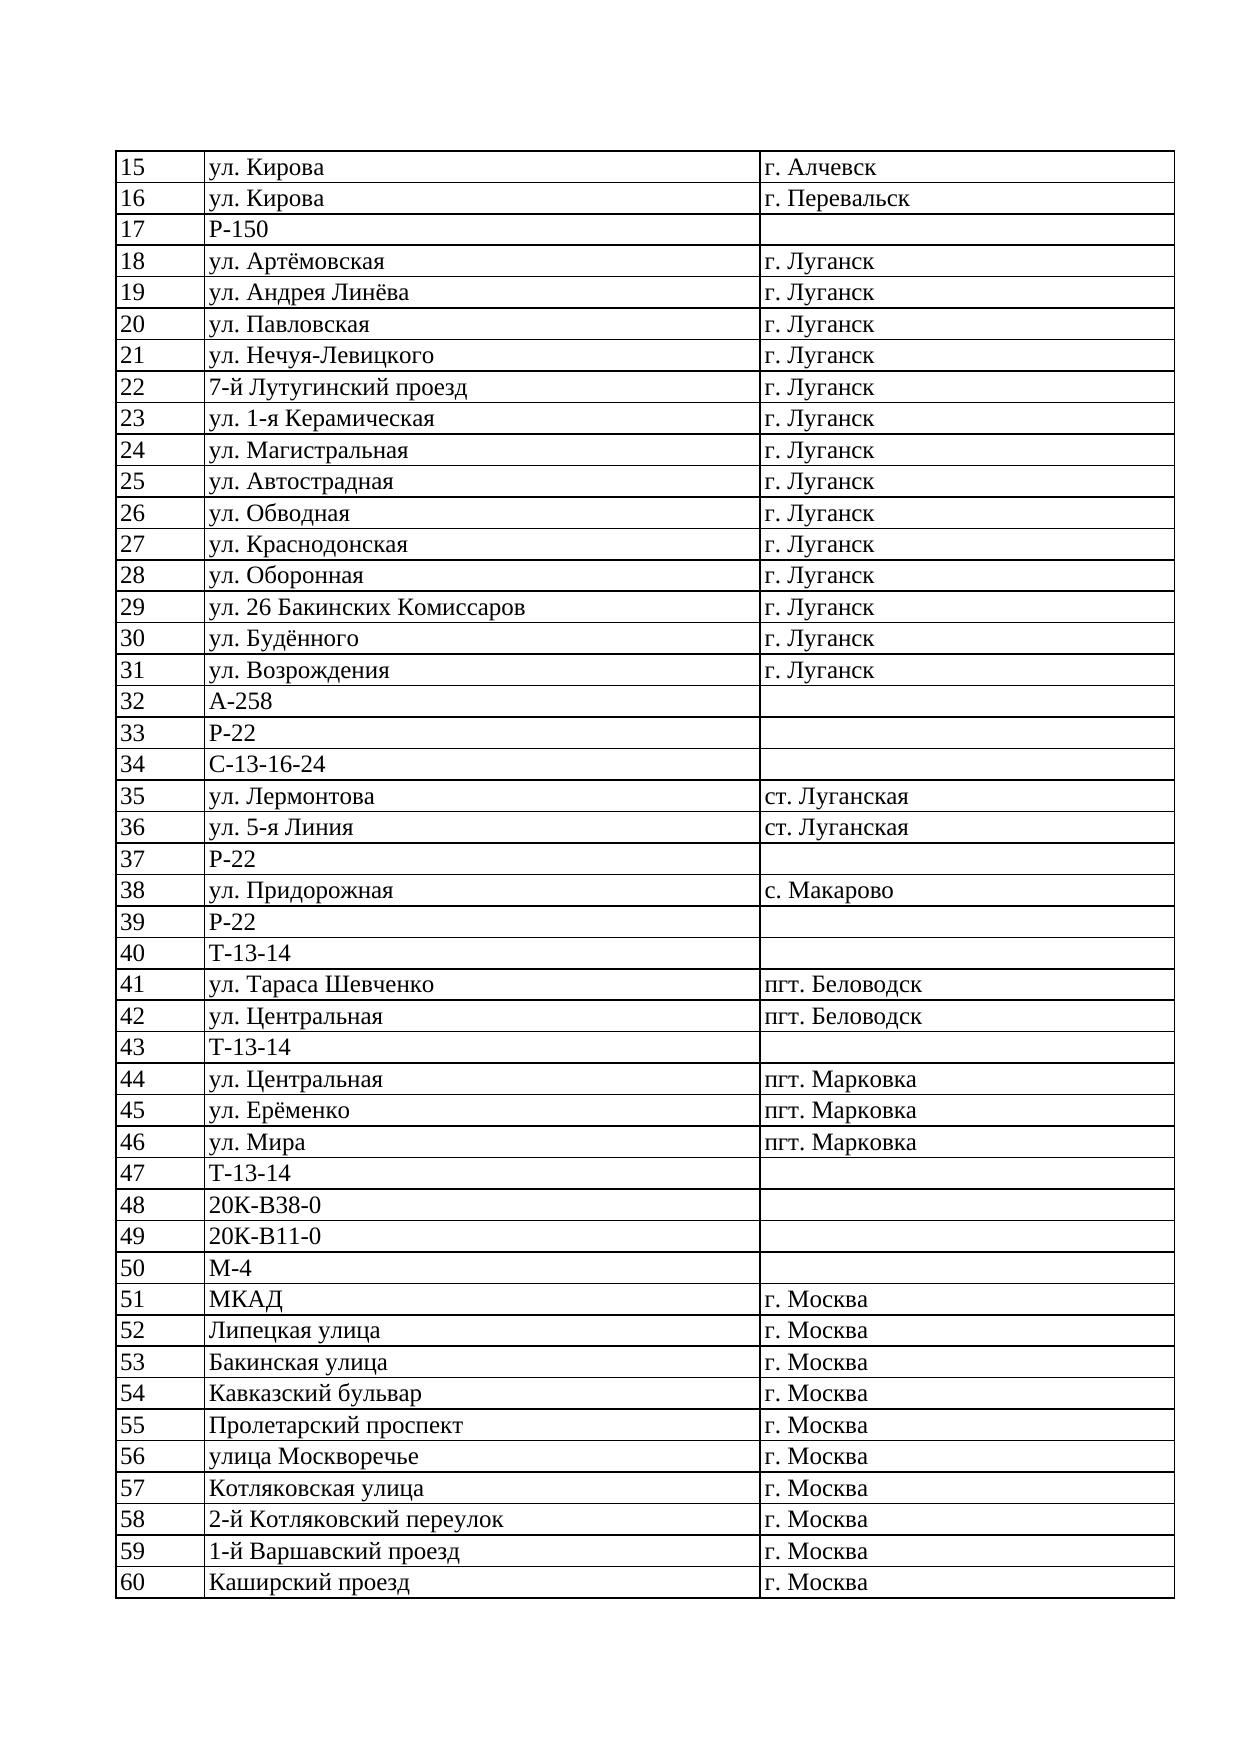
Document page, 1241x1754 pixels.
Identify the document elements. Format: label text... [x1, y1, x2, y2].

table_cell [761, 938, 1174, 968]
table_cell [761, 1158, 1174, 1188]
table_cell ул. Артёмовская [205, 246, 759, 276]
table_cell 38 [117, 875, 204, 905]
table_cell г. Луганск [761, 277, 1174, 307]
table_cell г. Луганск [761, 466, 1174, 496]
table_cell 57 [117, 1473, 204, 1503]
table_cell г. Москва [761, 1347, 1174, 1377]
table_cell [761, 907, 1174, 936]
table_cell [761, 749, 1174, 779]
table_cell Кавказский бульвар [205, 1378, 759, 1408]
table_cell 32 [117, 686, 204, 716]
table_cell 20К-В38-0 [205, 1190, 759, 1219]
table_cell 40 [117, 938, 204, 968]
table_cell ул. Придорожная [205, 875, 759, 905]
table_cell Т-13-14 [205, 1032, 759, 1062]
table_cell 50 [117, 1253, 204, 1282]
table_cell с. Макарово [761, 875, 1174, 905]
table_cell ст. Луганская [761, 812, 1174, 842]
table_cell ул. Тараса Шевченко [205, 970, 759, 999]
table_cell 55 [117, 1410, 204, 1440]
table_cell [761, 844, 1174, 873]
table_cell 24 [117, 435, 204, 464]
table_cell [761, 215, 1174, 244]
table_cell ул. 26 Бакинских Комиссаров [205, 592, 759, 622]
table_cell 47 [117, 1158, 204, 1188]
table_cell ул. Оборонная [205, 561, 759, 590]
table_cell г. Луганск [761, 246, 1174, 276]
table_cell г. Москва [761, 1378, 1174, 1408]
table_cell ул. Обводная [205, 498, 759, 527]
table_cell г. Луганск [761, 561, 1174, 590]
table_cell 34 [117, 749, 204, 779]
table_cell ул. Нечуя-Левицкого [205, 340, 759, 370]
table_cell 33 [117, 718, 204, 748]
table_cell ул. 5-я Линия [205, 812, 759, 842]
table_cell Каширский проезд [205, 1567, 759, 1597]
table_cell пгт. Беловодск [761, 970, 1174, 999]
table_cell г. Луганск [761, 655, 1174, 685]
table_cell Р-22 [205, 844, 759, 873]
table_cell ул. Павловская [205, 309, 759, 339]
table_cell г. Луганск [761, 623, 1174, 653]
table_cell Р-22 [205, 718, 759, 748]
table_cell ул. Андрея Линёва [205, 277, 759, 307]
table_cell г. Луганск [761, 403, 1174, 433]
table_cell [761, 686, 1174, 716]
table_cell 45 [117, 1095, 204, 1125]
table_cell ул. Лермонтова [205, 781, 759, 811]
table_cell ул. Автострадная [205, 466, 759, 496]
table_cell 52 [117, 1316, 204, 1345]
table_cell МКАД [205, 1284, 759, 1314]
table_cell 1-й Варшавский проезд [205, 1536, 759, 1566]
table_cell Р-150 [205, 215, 759, 244]
table_cell ул. Кирова [205, 152, 759, 181]
table_cell 48 [117, 1190, 204, 1219]
table_cell [761, 1032, 1174, 1062]
table_cell 41 [117, 970, 204, 999]
table_cell 25 [117, 466, 204, 496]
table_cell г. Луганск [761, 529, 1174, 559]
table_cell г. Луганск [761, 592, 1174, 622]
table_cell 17 [117, 215, 204, 244]
table_cell 60 [117, 1567, 204, 1597]
table_cell г. Луганск [761, 309, 1174, 339]
table_cell 7-й Лутугинский проезд [205, 372, 759, 402]
table_cell г. Луганск [761, 435, 1174, 464]
table_cell 31 [117, 655, 204, 685]
table_cell ул. Магистральная [205, 435, 759, 464]
table_cell 20 [117, 309, 204, 339]
table_cell 56 [117, 1441, 204, 1471]
table_cell г. Москва [761, 1441, 1174, 1471]
table_cell 28 [117, 561, 204, 590]
table_cell Т-13-14 [205, 938, 759, 968]
table_cell г. Москва [761, 1473, 1174, 1503]
table_cell 23 [117, 403, 204, 433]
table_cell Т-13-14 [205, 1158, 759, 1188]
table_cell 53 [117, 1347, 204, 1377]
table_cell ул. Центральная [205, 1064, 759, 1094]
table_cell 18 [117, 246, 204, 276]
table_cell пгт. Марковка [761, 1064, 1174, 1094]
table_cell улица Москворечье [205, 1441, 759, 1471]
table_cell ул. Кирова [205, 183, 759, 213]
table_cell 46 [117, 1127, 204, 1157]
table_cell г. Москва [761, 1316, 1174, 1345]
table_cell 35 [117, 781, 204, 811]
table_cell 37 [117, 844, 204, 873]
table_cell 44 [117, 1064, 204, 1094]
table_cell ул. Будённого [205, 623, 759, 653]
table_cell 39 [117, 907, 204, 936]
table_cell ул. Возрождения [205, 655, 759, 685]
table_cell [761, 1221, 1174, 1251]
table_cell ул. Мира [205, 1127, 759, 1157]
table_cell 26 [117, 498, 204, 527]
table_cell г. Москва [761, 1504, 1174, 1534]
table_cell пгт. Беловодск [761, 1001, 1174, 1031]
table_cell 49 [117, 1221, 204, 1251]
table_cell А-258 [205, 686, 759, 716]
table_cell 51 [117, 1284, 204, 1314]
table_cell Бакинская улица [205, 1347, 759, 1377]
table_cell [761, 1253, 1174, 1282]
table_cell ул. 1-я Керамическая [205, 403, 759, 433]
table_cell 42 [117, 1001, 204, 1031]
table_cell г. Москва [761, 1410, 1174, 1440]
table_cell г. Луганск [761, 340, 1174, 370]
table_cell г. Луганск [761, 498, 1174, 527]
table_cell Р-22 [205, 907, 759, 936]
table_cell 2-й Котляковский переулок [205, 1504, 759, 1534]
table_cell 29 [117, 592, 204, 622]
table_cell [761, 1190, 1174, 1219]
table_cell 27 [117, 529, 204, 559]
table_cell 21 [117, 340, 204, 370]
table_cell Котляковская улица [205, 1473, 759, 1503]
table_cell ул. Центральная [205, 1001, 759, 1031]
table_cell М-4 [205, 1253, 759, 1282]
table_cell Липецкая улица [205, 1316, 759, 1345]
table_cell 20К-В11-0 [205, 1221, 759, 1251]
table_cell 30 [117, 623, 204, 653]
table_cell 19 [117, 277, 204, 307]
table_cell г. Москва [761, 1567, 1174, 1597]
table_cell г. Перевальск [761, 183, 1174, 213]
table_cell 54 [117, 1378, 204, 1408]
table_cell 16 [117, 183, 204, 213]
table_cell 22 [117, 372, 204, 402]
table_cell 59 [117, 1536, 204, 1566]
table_cell ст. Луганская [761, 781, 1174, 811]
table_cell г. Москва [761, 1536, 1174, 1566]
table_cell 15 [117, 152, 204, 181]
table_cell 58 [117, 1504, 204, 1534]
table_cell С-13-16-24 [205, 749, 759, 779]
table_cell [761, 718, 1174, 748]
table_cell пгт. Марковка [761, 1095, 1174, 1125]
table_cell 36 [117, 812, 204, 842]
table_cell 43 [117, 1032, 204, 1062]
table_cell ул. Ерёменко [205, 1095, 759, 1125]
table_cell пгт. Марковка [761, 1127, 1174, 1157]
table_cell г. Москва [761, 1284, 1174, 1314]
table_cell ул. Краснодонская [205, 529, 759, 559]
table_cell г. Алчевск [761, 152, 1174, 181]
table_cell Пролетарский проспект [205, 1410, 759, 1440]
table_cell г. Луганск [761, 372, 1174, 402]
